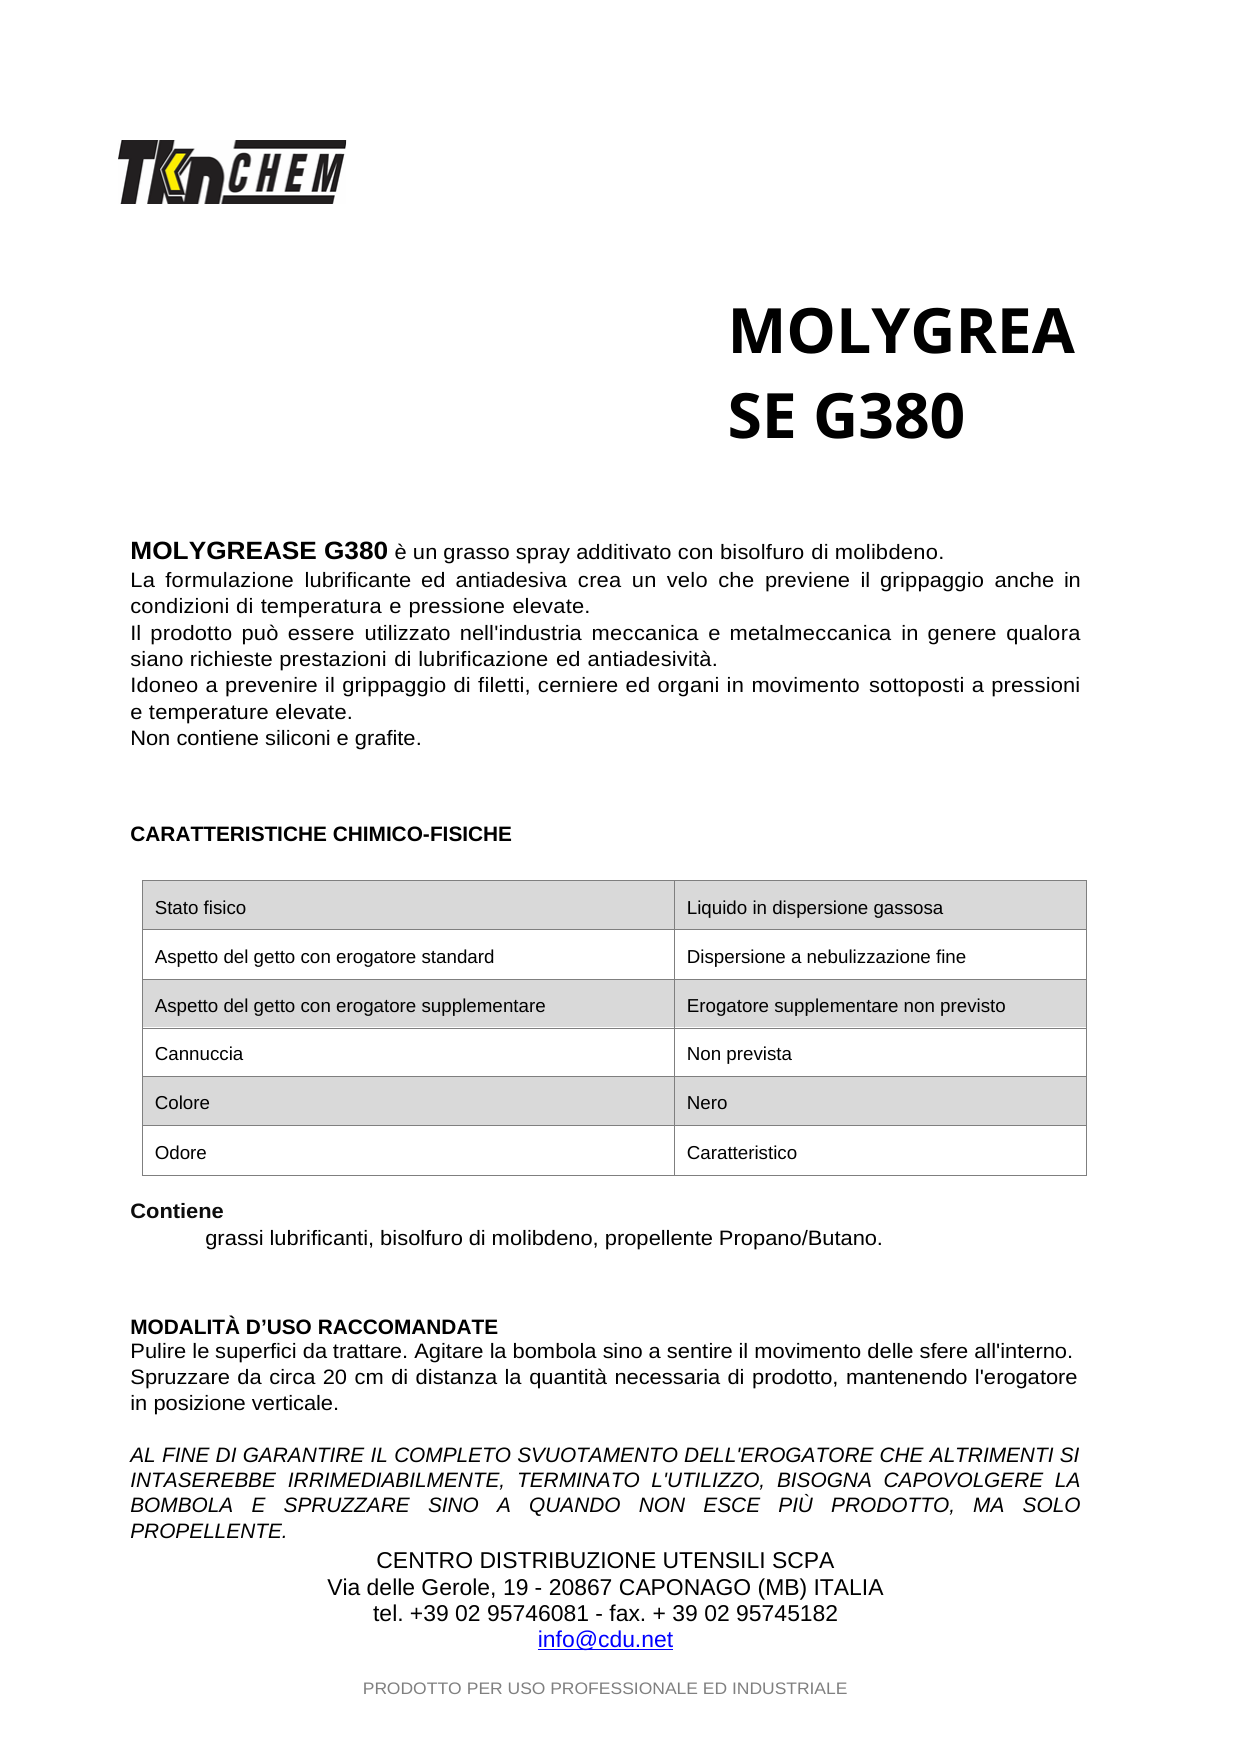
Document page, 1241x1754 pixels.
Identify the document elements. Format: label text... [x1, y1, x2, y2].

text grassi lubrificanti, bisolfuro di molibdeno, propellente Propano/Butano. [205, 1225, 1092, 1249]
subtitle MODALITÀ D’USO RACCOMANDATE [130, 1314, 1092, 1338]
text Spruzzare da circa 20 cm di distanza la quantità necessaria di prodotto, mantenendo l'erogatore in posizione verticale. [130, 1365, 1080, 1415]
text Idoneo a prevenire il grippaggio di filetti, cerniere ed organi in movimento sottoposti a pressioni e temperature elevate. [130, 673, 1081, 723]
table_cell Non prevista [675, 1029, 1086, 1076]
table_cell Cannuccia [143, 1029, 674, 1076]
table_cell Caratteristico [675, 1126, 1086, 1174]
subtitle CARATTERISTICHE CHIMICO-FISICHE [130, 821, 1092, 845]
table_cell Nero [675, 1077, 1086, 1125]
subtitle MOLYGREASE G380 [354, 151, 1092, 457]
table_cell Aspetto del getto con erogatore standard [143, 930, 674, 978]
picture [118, 140, 347, 204]
text MOLYGREASE G380 è un grasso spray additivato con bisolfuro di molibdeno. [130, 536, 1081, 565]
text Il prodotto può essere utilizzato nell'industria meccanica e metalmeccanica in genere qualora siano richieste prestazioni di lubrificazione ed antiadesività. [130, 620, 1081, 671]
table_cell Aspetto del getto con erogatore supplementare [143, 980, 674, 1027]
text Non contiene siliconi e grafite. [130, 726, 1080, 750]
text Pulire le superfici da trattare. Agitare la bombola sino a sentire il movimento delle sfere all'interno. [130, 1338, 1080, 1362]
table_header Stato fisico [143, 881, 674, 929]
table_cell Erogatore supplementare non previsto [675, 980, 1086, 1027]
text La formulazione lubrificante ed antiadesiva crea un velo che previene il grippaggio anche in condizioni di temperatura e pressione elevate. [130, 568, 1081, 618]
table_cell Dispersione a nebulizzazione fine [675, 930, 1086, 978]
table_cell Odore [143, 1126, 674, 1174]
subtitle Contiene [130, 1198, 1092, 1222]
table_cell Colore [143, 1077, 674, 1125]
table_header Liquido in dispersione gassosa [675, 881, 1086, 929]
text AL FINE DI GARANTIRE IL COMPLETO SVUOTAMENTO DELL'EROGATORE CHE ALTRIMENTI SI INTASEREBBE IRRIMEDIABILMENTE, TERMINATO L'UTILIZZO, BISOGNA CAPOVOLGERE LA BOMBOLA E SPRUZZARE SINO A QUANDO NON ESCE PIù PRODOTTO, MA SOLO PROPELLENTE. [130, 1443, 1081, 1543]
